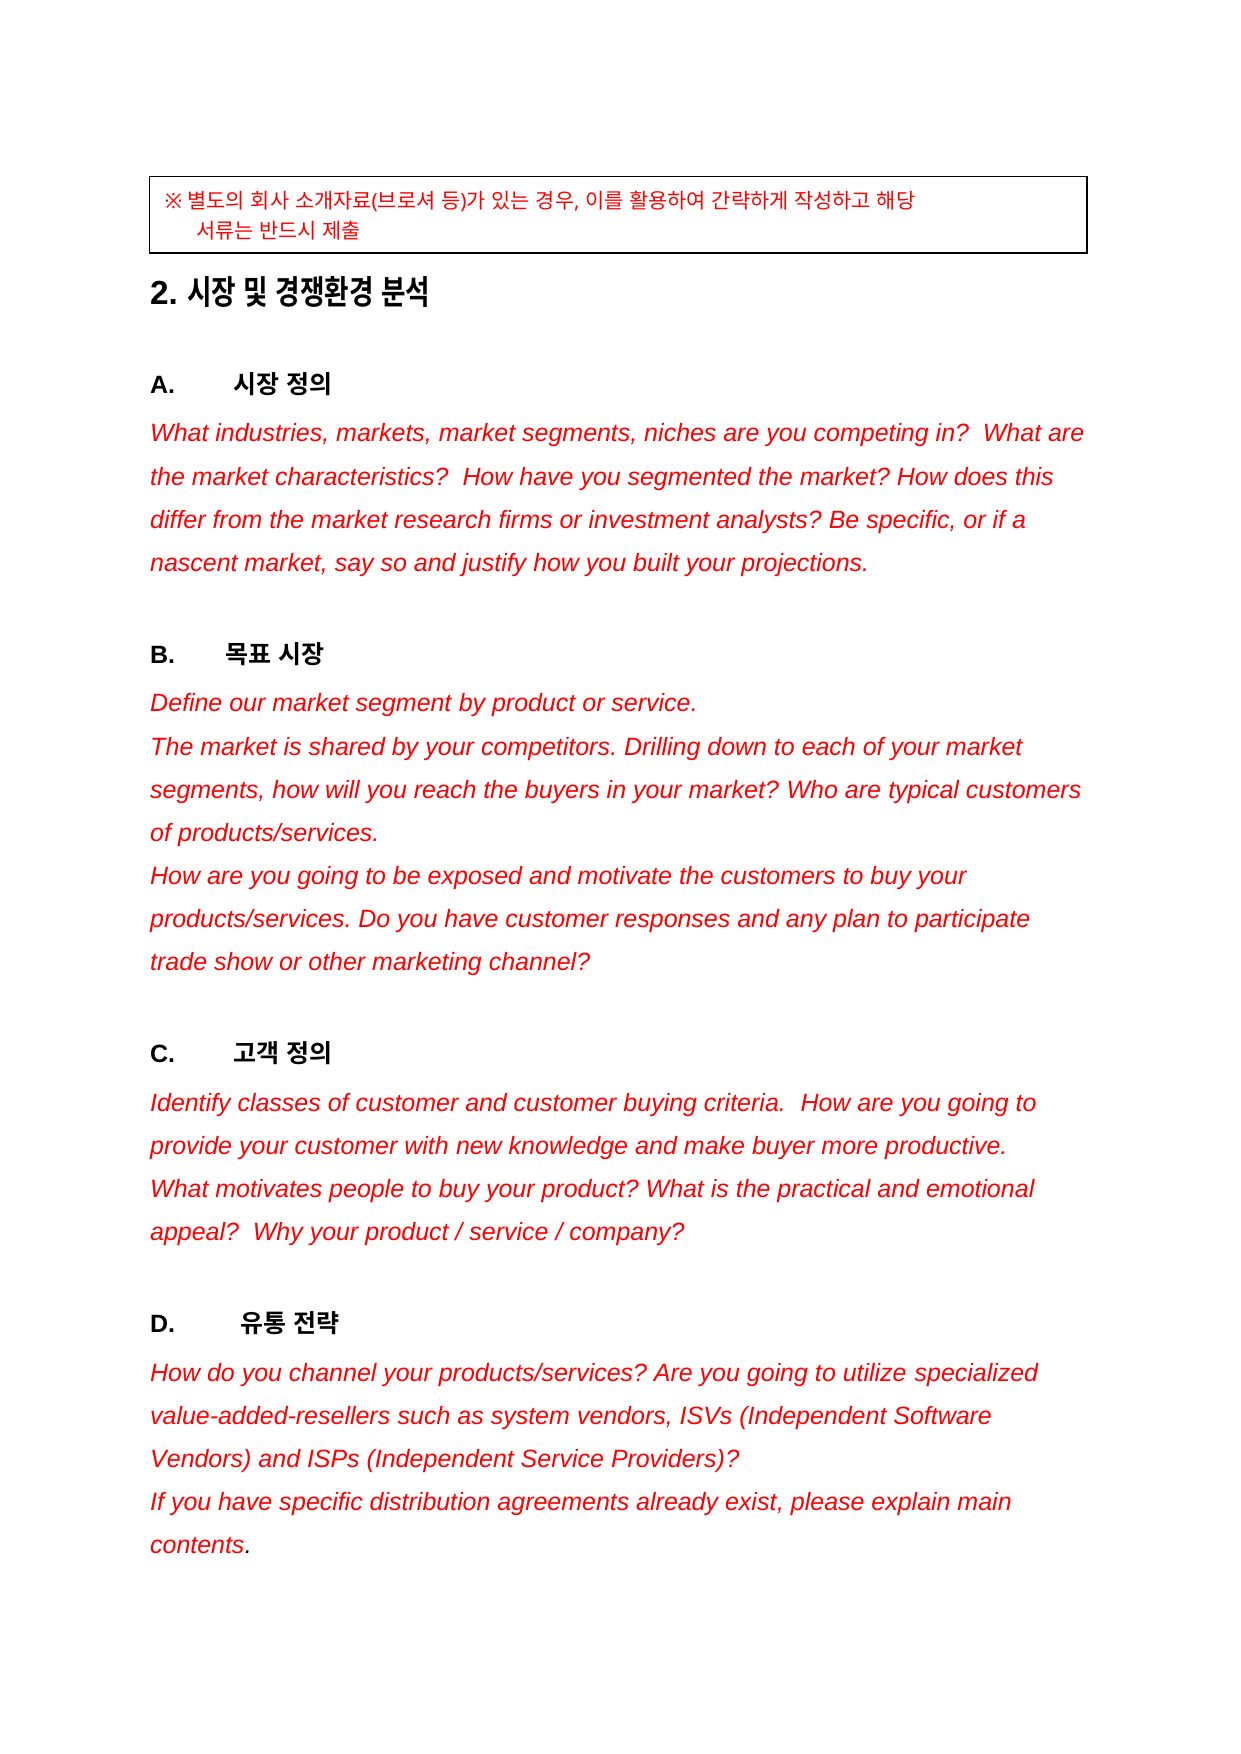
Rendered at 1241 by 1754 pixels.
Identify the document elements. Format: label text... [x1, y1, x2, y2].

text C. 고객 정의 [150, 1033, 1090, 1070]
text What motivates people to buy your product? What is the practical and emotional appeal? Why your product / service / company? [150, 1174, 1090, 1246]
text D. 유통 전략 [150, 1303, 1090, 1340]
text A. 시장 정의 [150, 364, 1090, 400]
text How are you going to be exposed and motivate the customers to buy your products/services. Do you have customer responses and any plan to participate trade show or other marketing channel? [150, 861, 1090, 976]
text What industries, markets, market segments, niches are you competing in? What are the market characteristics? How have you segmented the market? How does this differ from the market research firms or investment analysts? Be specific, or if a nascent market, say so and justify how you built your projections. [150, 418, 1090, 577]
text How do you channel your products/services? Are you going to utilize specialized value-added-resellers such as system vendors, ISVs (Independent Software Vendors) and ISPs (Independent Service Providers)? [150, 1358, 1090, 1473]
text The market is shared by your competitors. Drilling down to each of your market segments, how will you reach the buyers in your market? Who are typical customers of products/services. [150, 732, 1090, 847]
text Define our market segment by product or service. [150, 688, 1090, 717]
text 2. 시장 및 경쟁환경 분석 [150, 266, 1090, 314]
text Identify classes of customer and customer buying criteria. How are you going to provide your customer with new knowledge and make buyer more productive. [150, 1088, 1090, 1160]
list 목표 시장 [150, 634, 1090, 670]
text If you have specific distribution agreements already exist, please explain main contents. [150, 1487, 1090, 1559]
